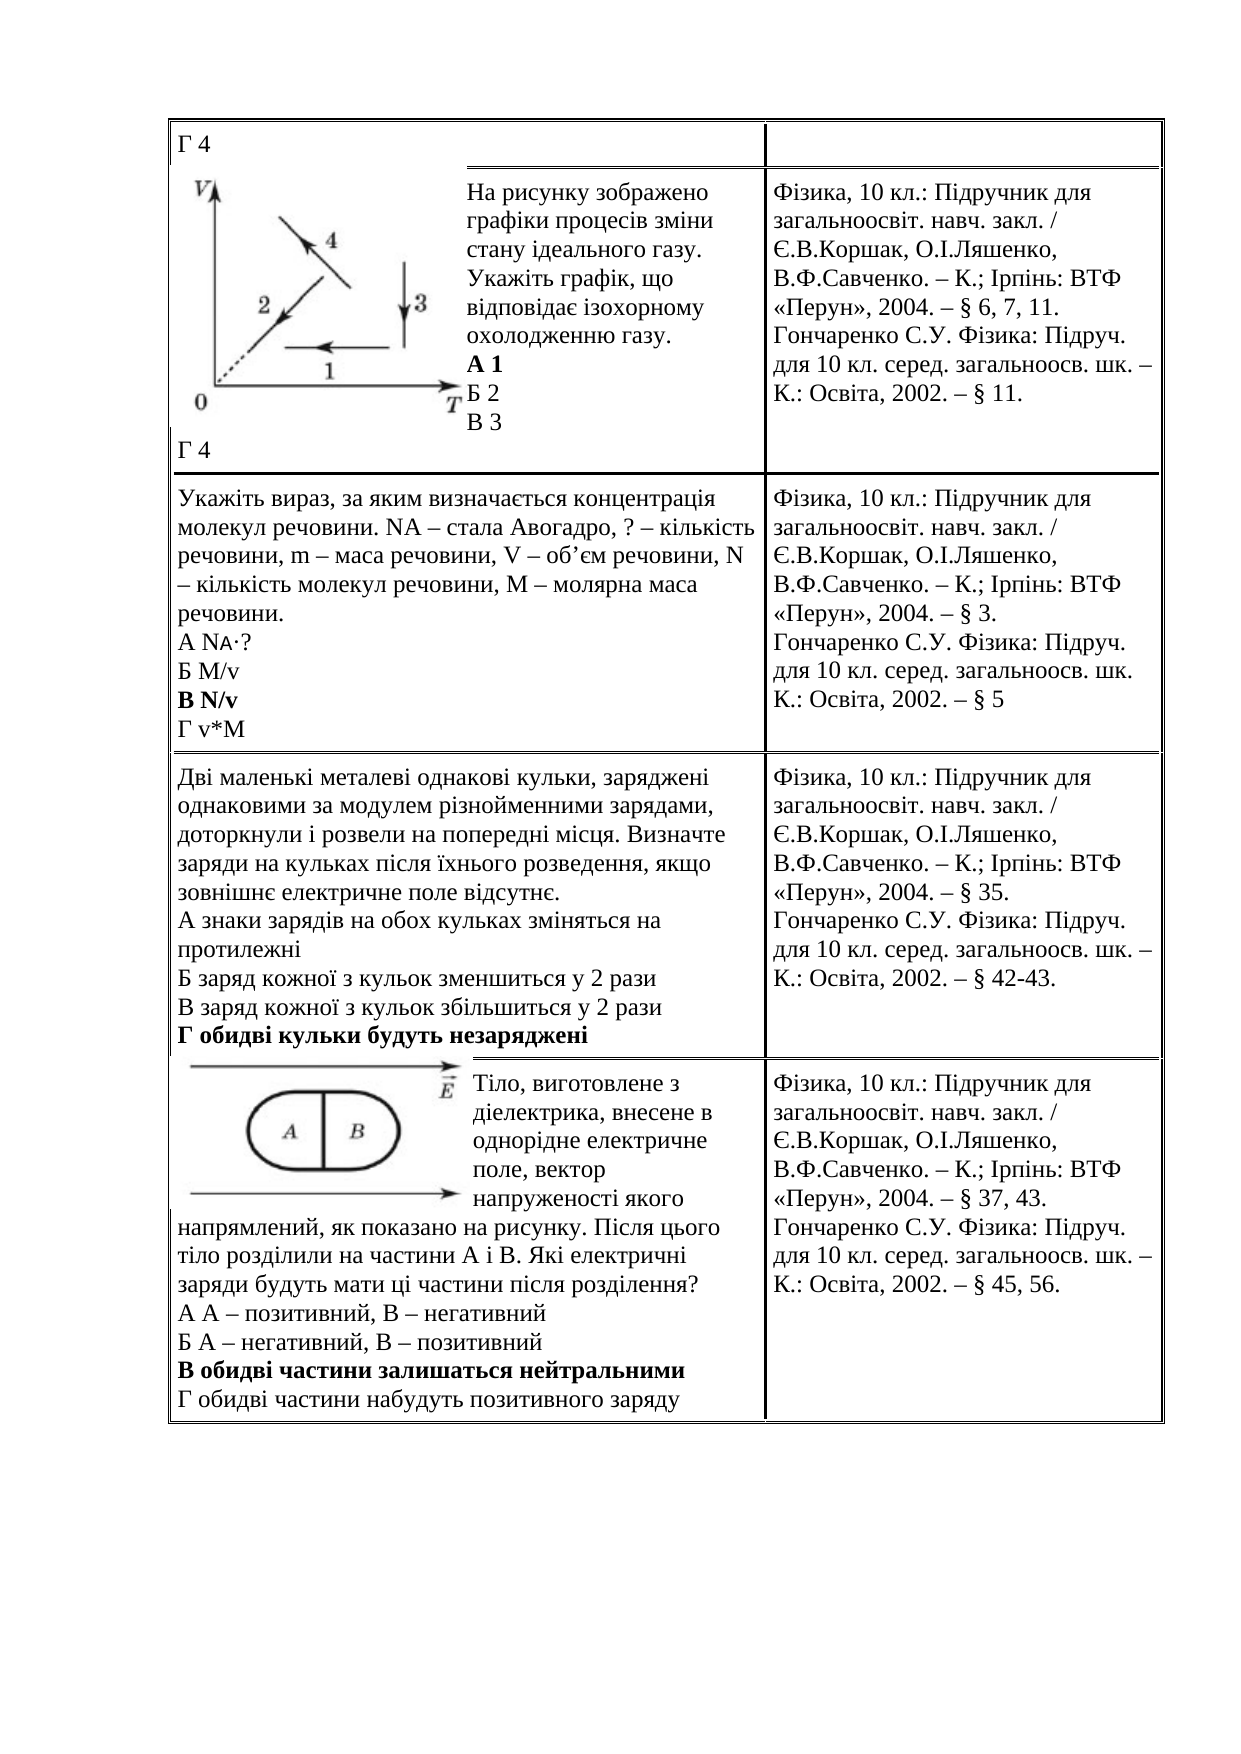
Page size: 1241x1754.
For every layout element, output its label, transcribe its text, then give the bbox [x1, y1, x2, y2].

table_cell Тіло, виготовлене з діелектрика, внесене в однорідне електричне поле, вектор напруженості якого напрямлений, як показано на рисунку. Після цього тіло розділили на частини А і В. Які електричні заряди будуть мати ці частини після розділення? А А – позитивний, В – негативний Б А – негативний, В – позитивний В обидві частини залишаться нейтральними Г обидві частини набудуть позитивного заряду [171, 1060, 765, 1421]
table_cell На рисунку зображено графіки процесів зміни стану ідеального газу. Укажіть графік, що відповідає ізохорному охолодженню газу. А 1 Б 2 В 3 Г 4 [171, 169, 764, 472]
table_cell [765, 122, 1161, 166]
table_cell Фізика, 10 кл.: Підручник для загальноосвіт. навч. закл. / Є.В.Коршак, О.І.Ляшенко, В.Ф.Савченко. – К.; Ірпінь: ВТФ «Перун», 2004. – § 37, 43. Гончаренко С.У. Фізика: Підруч. для 10 кл. серед. загальноосв. шк. – К.: Освіта, 2002. – § 45, 56. [765, 1057, 1163, 1421]
table_cell Укажіть вираз, за яким визначається концентрація молекул речовини. NA – стала Авогадро, ? – кількість речовини, m – маса речовини, V – об’єм речовини, N – кількість молекул речовини, M – молярна маса речовини. А NA·? Б M/v В N/v Г v*M [171, 472, 764, 751]
picture [169, 1056, 473, 1209]
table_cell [171, 122, 765, 166]
table_cell Фізика, 10 кл.: Підручник для загальноосвіт. навч. закл. / Є.В.Коршак, О.І.Ляшенко, В.Ф.Савченко. – К.; Ірпінь: ВТФ «Перун», 2004. – § 35. Гончаренко С.У. Фізика: Підруч. для 10 кл. серед. загальноосв. шк. – К.: Освіта, 2002. – § 42-43. [765, 751, 1163, 1057]
table_cell Фізика, 10 кл.: Підручник для загальноосвіт. навч. закл. / Є.В.Коршак, О.І.Ляшенко, В.Ф.Савченко. – К.; Ірпінь: ВТФ «Перун», 2004. – § 3. Гончаренко С.У. Фізика: Підруч. для 10 кл. серед. загальноосв. шк. К.: Освіта, 2002. – § 5 [767, 472, 1161, 751]
picture [169, 165, 467, 427]
table_cell Дві маленькі металеві однакові кульки, заряджені однаковими за модулем різнойменними зарядами, доторкнули і розвели на попередні місця. Визначте заряди на кульках після їхнього розведення, якщо зовнішнє електричне поле відсутнє. А знаки зарядів на обох кульках зміняться на протилежні Б заряд кожної з кульок зменшиться у 2 рази В заряд кожної з кульок збільшиться у 2 рази Г обидві кульки будуть незаряджені [169, 751, 765, 1057]
